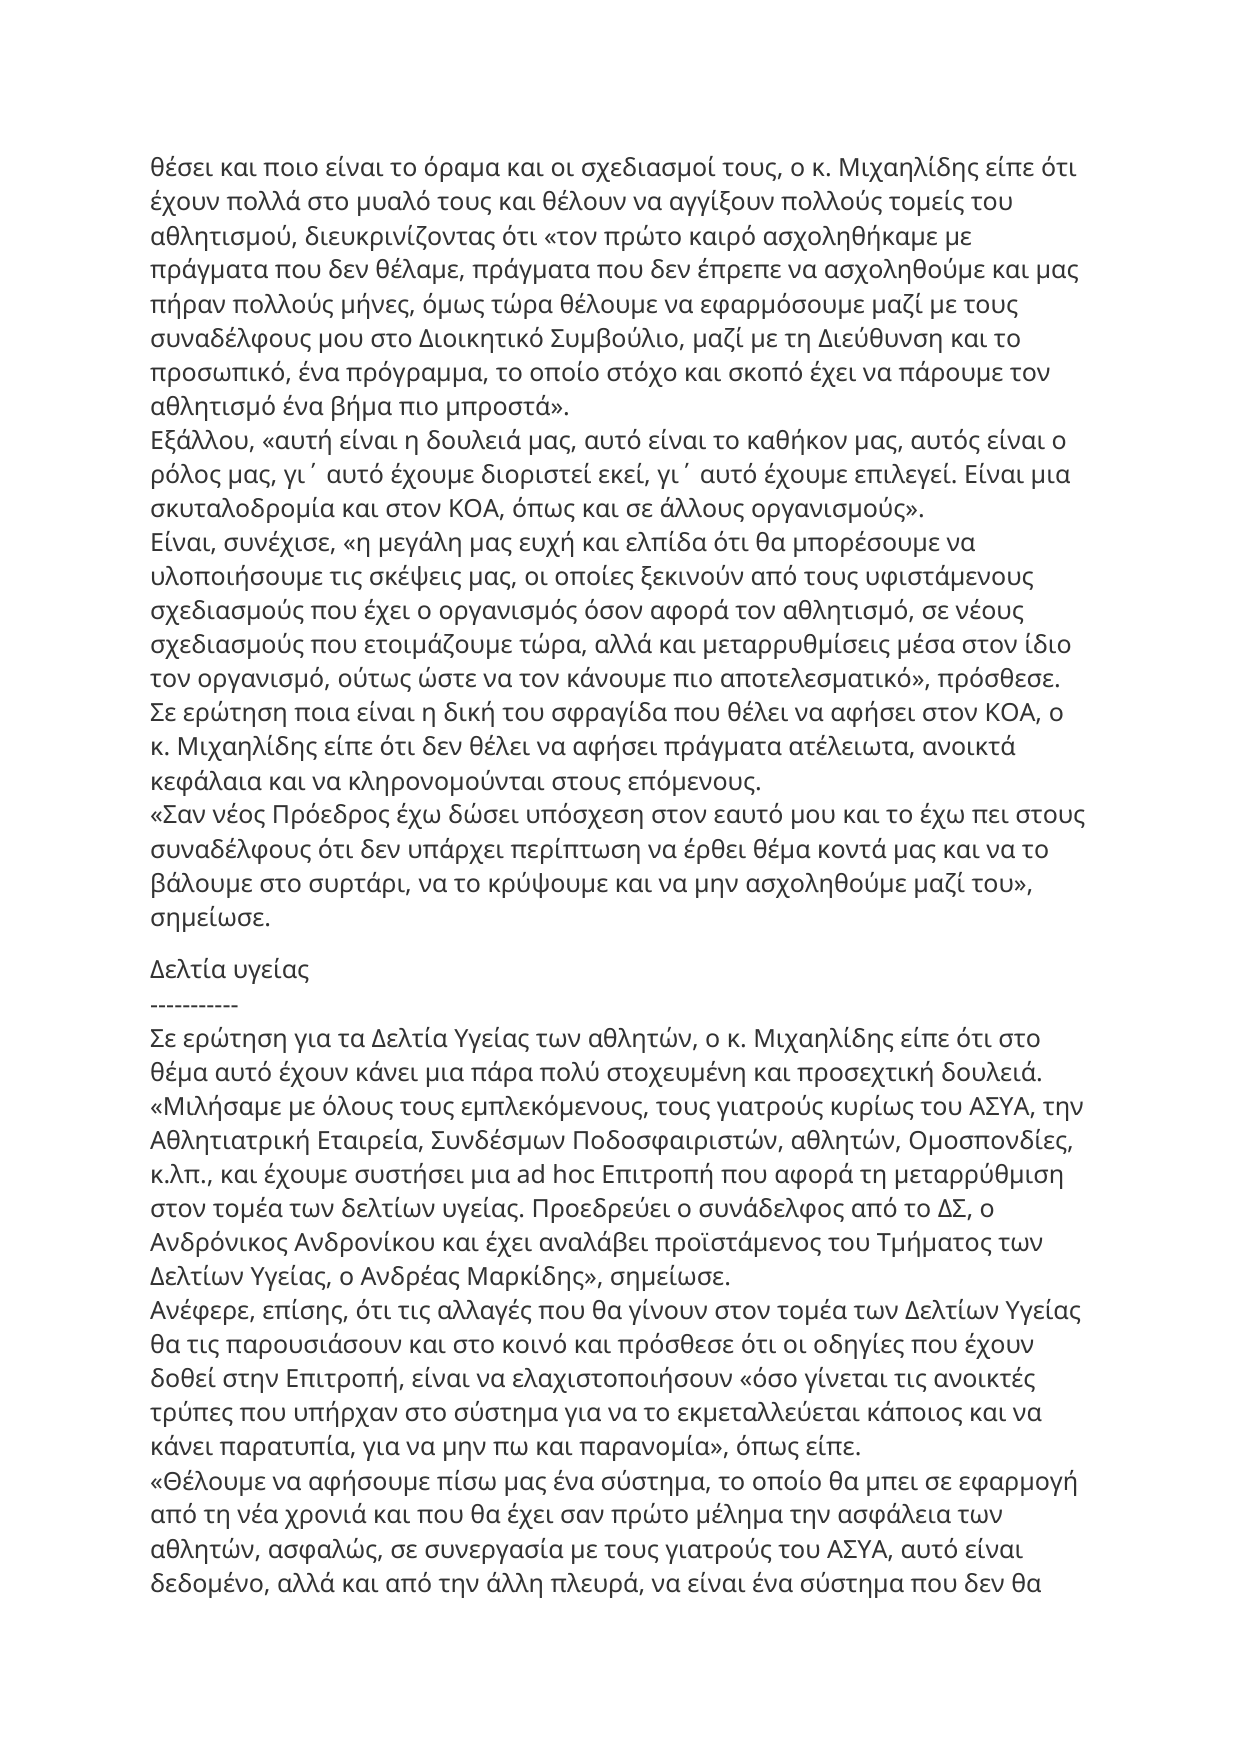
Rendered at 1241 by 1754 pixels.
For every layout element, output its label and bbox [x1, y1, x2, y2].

text [150, 150, 1090, 933]
text [150, 952, 1090, 1599]
